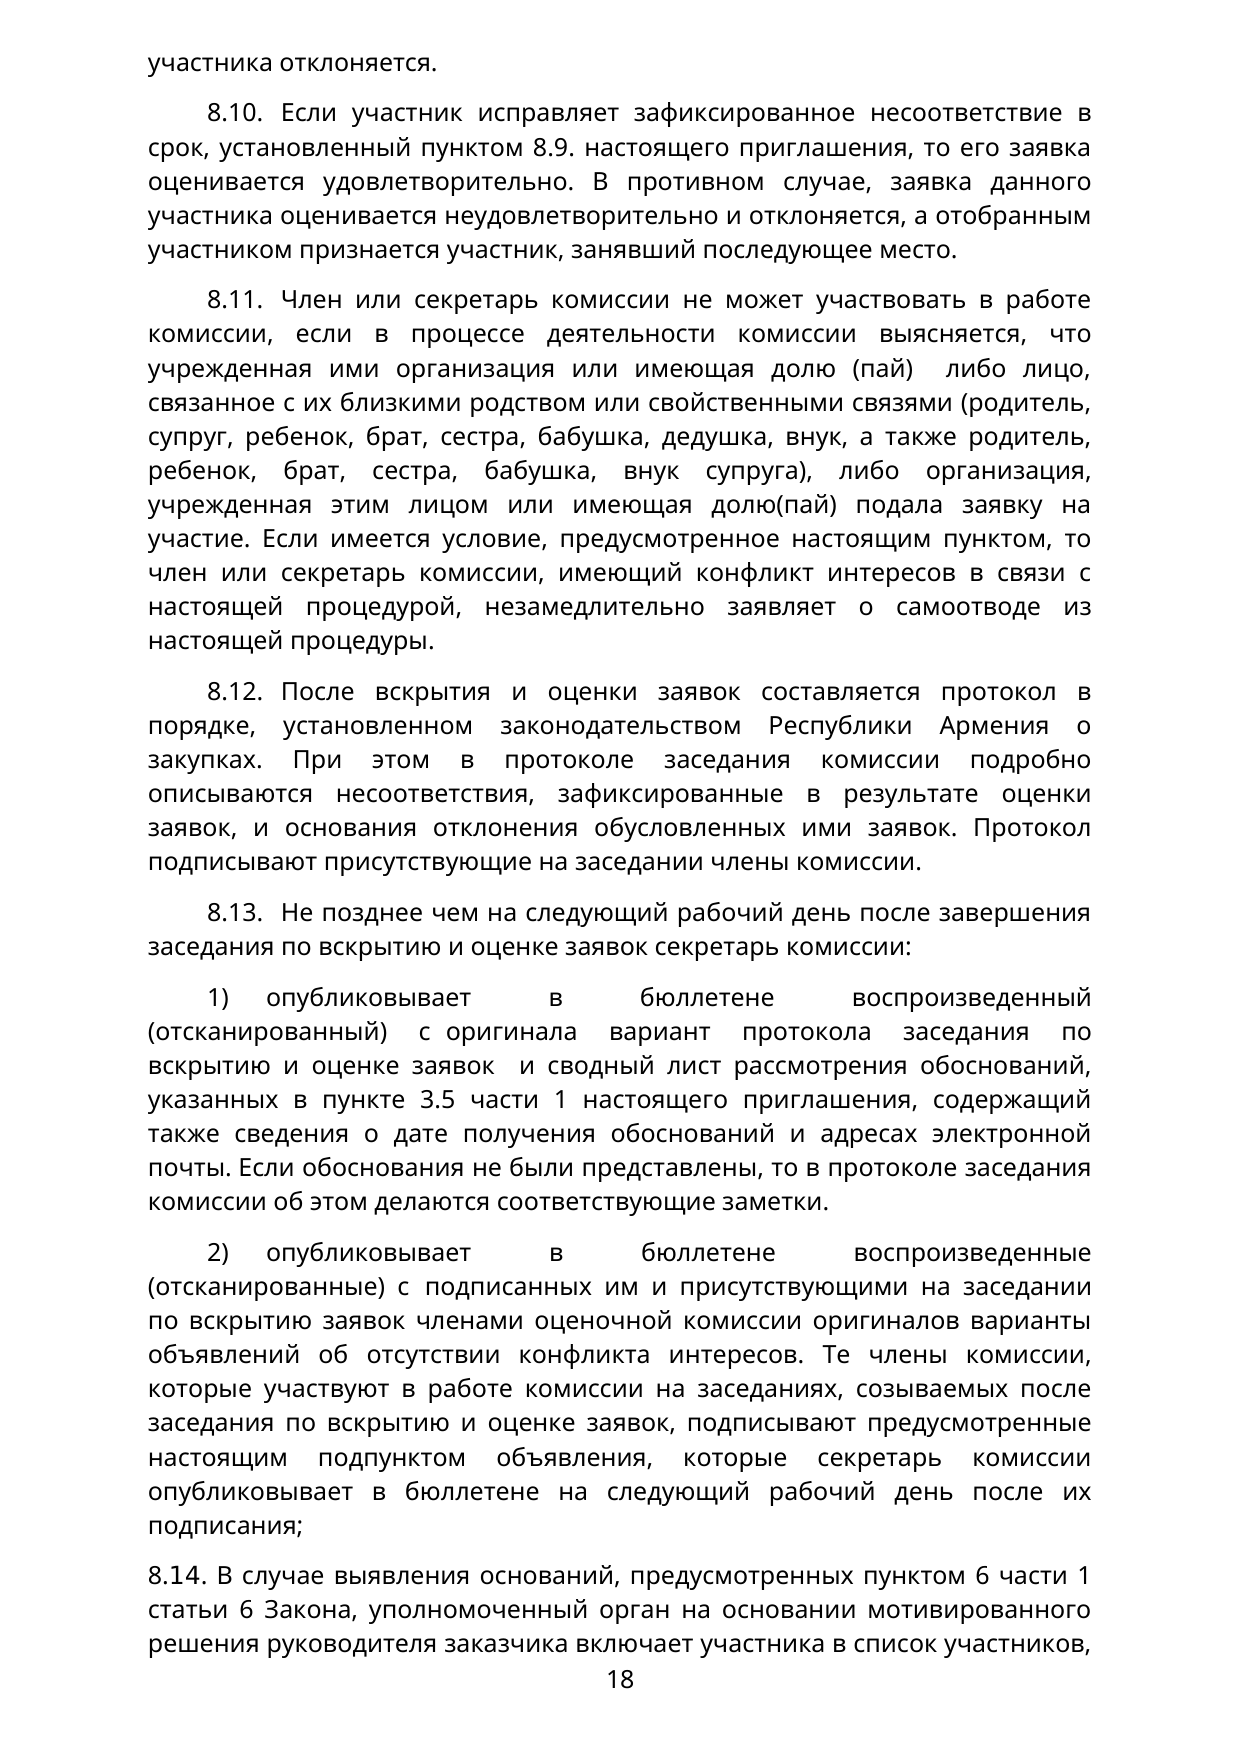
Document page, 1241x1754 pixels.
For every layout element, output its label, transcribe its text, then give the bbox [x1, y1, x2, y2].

text 8.12. После вскрытия и оценки заявок составляется протокол в порядке, установленном законодательством Республики Армения о закупках. При этом в протоколе заседания комиссии подробно описываются несоответствия, зафиксированные в результате оценки заявок, и основания отклонения обусловленных ими заявок. Протокол подписывают присутствующие на заседании члены комиссии. [148, 673, 1092, 878]
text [148, 1558, 1092, 1660]
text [148, 44, 1092, 78]
text 1) опубликовывает в бюллетене воспроизведенный (отсканированный) с оригинала вариант протокола заседания по вскрытию и оценке заявок и сводный лист рассмотрения обоснований, указанных в пункте 3.5 части 1 настоящего приглашения, содержащий также сведения о дате получения обоснований и адресах электронной почты. Если обоснования не были представлены, то в протоколе заседания комиссии об этом делаются соответствующие заметки. [148, 979, 1092, 1218]
text 8.13. Не позднее чем на следующий рабочий день после завершения заседания по вскрытию и оценке заявок секретарь комиссии: [148, 894, 1092, 963]
text 8.10. Если участник исправляет зафиксированное несоответствие в срок, установленный пунктом 8.9. настоящего приглашения, то его заявка оценивается удовлетворительно. В противном случае, заявка данного участника оценивается неудовлетворительно и отклоняется, а отобранным участником признается участник, занявший последующее место. [148, 95, 1092, 265]
text 8.11. Член или секретарь комиссии не может участвовать в работе комиссии, если в процессе деятельности комиссии выясняется, что учрежденная ими организация или имеющая долю (пай) либо лицо, связанное с их близкими родством или свойственными связями (родитель, супруг, ребенок, брат, сестра, бабушка, дедушка, внук, а также родитель, ребенок, брат, сестра, бабушка, внук супруга), либо организация, учрежденная этим лицом или имеющая долю(пай) подала заявку на участие. Если имеется условие, предусмотренное настоящим пунктом, то член или секретарь комиссии, имеющий конфликт интересов в связи с настоящей процедурой, незамедлительно заявляет о самоотводе из настоящей процедуры. [148, 282, 1092, 657]
text 2) опубликовывает в бюллетене воспроизведенные (отсканированные) с подписанных им и присутствующими на заседании по вскрытию заявок членами оценочной комиссии оригиналов варианты объявлений об отсутствии конфликта интересов. Те члены комиссии, которые участвуют в работе комиссии на заседаниях, созываемых после заседания по вскрытию и оценке заявок, подписывают предусмотренные настоящим подпунктом объявления, которые секретарь комиссии опубликовывает в бюллетене на следующий рабочий день после их подписания; [148, 1234, 1092, 1541]
